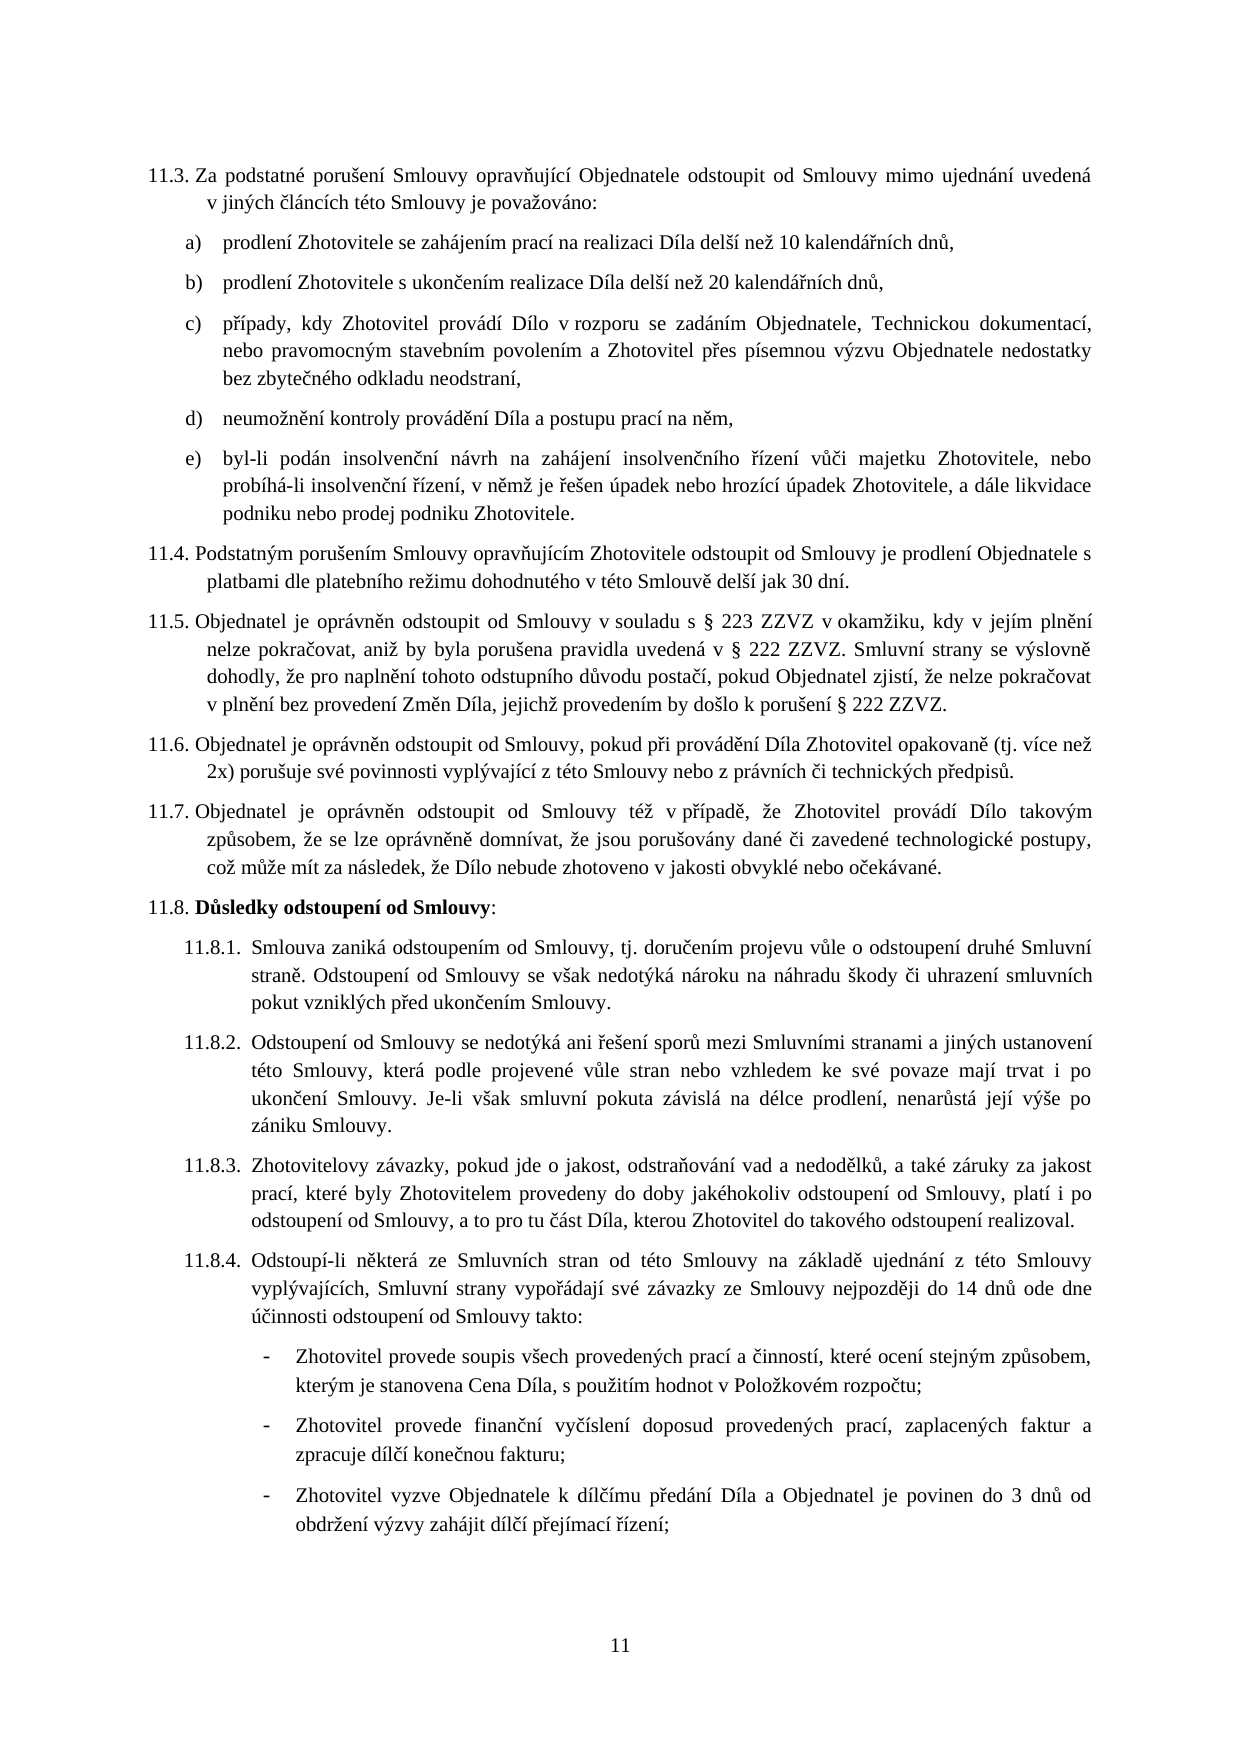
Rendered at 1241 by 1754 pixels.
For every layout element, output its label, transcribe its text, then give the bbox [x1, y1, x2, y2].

list Zhotovitelovy závazky, pokud jde o jakost, odstraňování vad a nedodělků, a také záruky za jakost prací, které byly Zhotovitelem provedeny do doby jakéhokoliv odstoupení od Smlouvy, platí i po odstoupení od Smlouvy, a to pro tu část Díla, kterou Zhotovitel do takového odstoupení realizoval. [184, 1153, 1093, 1232]
list Objednatel je oprávněn odstoupit od Smlouvy též v případě, že Zhotovitel provádí Dílo takovým způsobem, že se lze oprávněně domnívat, že jsou porušovány dané či zavedené technologické postupy, což může mít za následek, že Dílo nebude zhotoveno v jakosti obvyklé nebo očekávané. [148, 799, 1093, 879]
list Objednatel je oprávněn odstoupit od Smlouvy v souladu s § 223 ZZVZ v okamžiku, kdy v jejím plnění nelze pokračovat, aniž by byla porušena pravidla uvedená v § 222 ZZVZ. Smluvní strany se výslovně dohodly, že pro naplnění tohoto odstupního důvodu postačí, pokud Objednatel zjistí, že nelze pokračovat v plnění bez provedení Změn Díla, jejichž provedením by došlo k porušení § 222 ZZVZ. [148, 609, 1093, 716]
list prodlení Zhotovitele s ukončením realizace Díla delší než 20 kalendářních dnů, [185, 270, 1093, 294]
list Odstoupení od Smlouvy se nedotýká ani řešení sporů mezi Smluvními stranami a jiných ustanovení této Smlouvy, která podle projevené vůle stran nebo vzhledem ke své povaze mají trvat i po ukončení Smlouvy. Je-li však smluvní pokuta závislá na délce prodlení, nenarůstá její výše po zániku Smlouvy. [184, 1030, 1093, 1137]
list byl-li podán insolvenční návrh na zahájení insolvenčního řízení vůči majetku Zhotovitele, nebo probíhá-li insolvenční řízení, v němž je řešen úpadek nebo hrozící úpadek Zhotovitele, a dále likvidace podniku nebo prodej podniku Zhotovitele. [185, 446, 1093, 525]
list prodlení Zhotovitele se zahájením prací na realizaci Díla delší než 10 kalendářních dnů, [185, 230, 1093, 254]
list Objednatel je oprávněn odstoupit od Smlouvy, pokud při provádění Díla Zhotovitel opakovaně (tj. více než 2x) porušuje své povinnosti vyplývající z této Smlouvy nebo z právních či technických předpisů. [148, 732, 1093, 783]
list případy, kdy Zhotovitel provádí Dílo v rozporu se zadáním Objednatele, Technickou dokumentací, nebo pravomocným stavebním povolením a Zhotovitel přes písemnou výzvu Objednatele nedostatky bez zbytečného odkladu neodstraní, [185, 310, 1093, 390]
list Za podstatné porušení Smlouvy opravňující Objednatele odstoupit od Smlouvy mimo ujednání uvedená v jiných článcích této Smlouvy je považováno: [148, 162, 1093, 214]
list Odstoupí-li některá ze Smluvních stran od této Smlouvy na základě ujednání z této Smlouvy vyplývajících, Smluvní strany vypořádají své závazky ze Smlouvy nejpozději do 14 dnů ode dne účinnosti odstoupení od Smlouvy takto: [184, 1248, 1093, 1328]
list Smlouva zaniká odstoupením od Smlouvy, tj. doručením projevu vůle o odstoupení druhé Smluvní straně. Odstoupení od Smlouvy se však nedotýká nároku na náhradu škody či uhrazení smluvních pokut vzniklých před ukončením Smlouvy. [184, 935, 1093, 1014]
list Zhotovitel provede finanční vyčíslení doposud provedených prací, zaplacených faktur a zpracuje dílčí konečnou fakturu; [260, 1413, 1093, 1466]
list neumožnění kontroly provádění Díla a postupu prací na něm, [185, 406, 1093, 430]
list Zhotovitel vyzve Objednatele k dílčímu předání Díla a Objednatel je povinen do 3 dnů od obdržení výzvy zahájit dílčí přejímací řízení; [260, 1482, 1093, 1536]
list Zhotovitel provede soupis všech provedených prací a činností, které ocení stejným způsobem, kterým je stanovena Cena Díla, s použitím hodnot v Položkovém rozpočtu; [260, 1344, 1093, 1397]
list Důsledky odstoupení od Smlouvy: [148, 895, 1093, 919]
list Podstatným porušením Smlouvy opravňujícím Zhotovitele odstoupit od Smlouvy je prodlení Objednatele s platbami dle platebního režimu dohodnutého v této Smlouvě delší jak 30 dní. [148, 541, 1093, 593]
